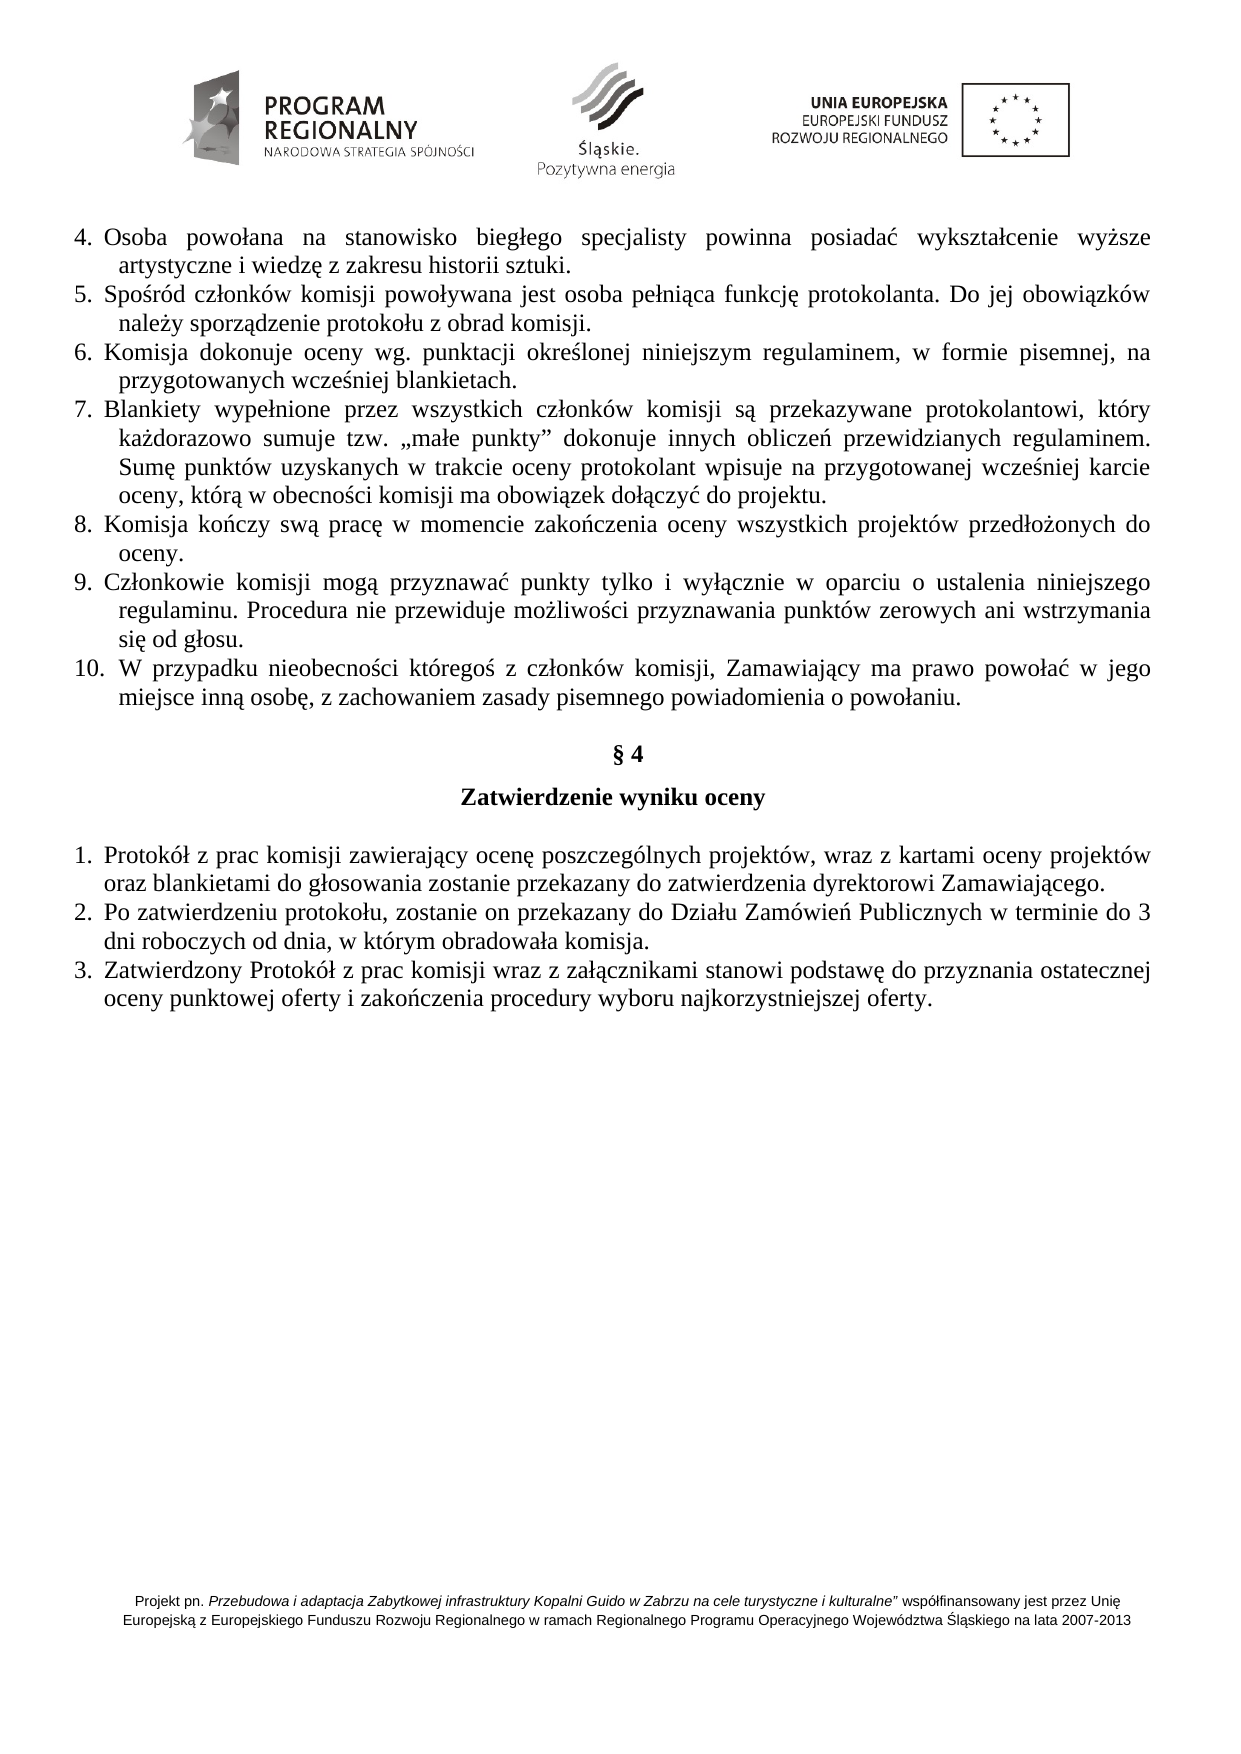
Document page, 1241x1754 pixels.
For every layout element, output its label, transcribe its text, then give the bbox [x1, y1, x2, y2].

list Członkowie komisji mogą przyznawać punkty tylko i wyłącznie w oparciu o ustalenia niniejszego regulaminu. Procedura nie przewiduje możliwości przyznawania punktów zerowych ani wstrzymania się od głosu. [74, 567, 1152, 653]
list Po zatwierdzeniu protokołu, zostanie on przekazany do Działu Zamówień Publicznych w terminie do 3 dni roboczych od dnia, w którym obradowała komisja. [74, 897, 1152, 955]
list Komisja kończy swą pracę w momencie zakończenia oceny wszystkich projektów przedłożonych do oceny. [74, 509, 1152, 567]
text § 4 [103, 739, 1152, 768]
list Protokół z prac komisji zawierający ocenę poszczególnych projektów, wraz z kartami oceny projektów oraz blankietami do głosowania zostanie przekazany do zatwierdzenia dyrektorowi Zamawiającego. [74, 840, 1152, 897]
list Osoba powołana na stanowisko biegłego specjalisty powinna posiadać wykształcenie wyższe artystyczne i wiedzę z zakresu historii sztuki. [74, 222, 1152, 279]
picture [166, 59, 1089, 186]
list W przypadku nieobecności któregoś z członków komisji, Zamawiający ma prawo powołać w jego miejsce inną osobę, z zachowaniem zasady pisemnego powiadomienia o powołaniu. [74, 653, 1152, 710]
text Zatwierdzenie wyniku oceny [74, 782, 1152, 811]
list Komisja dokonuje oceny wg. punktacji określonej niniejszym regulaminem, w formie pisemnej, na przygotowanych wcześniej blankietach. [74, 337, 1152, 394]
list Zatwierdzony Protokół z prac komisji wraz z załącznikami stanowi podstawę do przyznania ostatecznej oceny punktowej oferty i zakończenia procedury wyboru najkorzystniejszej oferty. [74, 955, 1152, 1012]
list Spośród członków komisji powoływana jest osoba pełniąca funkcję protokolanta. Do jej obowiązków należy sporządzenie protokołu z obrad komisji. [74, 279, 1152, 337]
list Blankiety wypełnione przez wszystkich członków komisji są przekazywane protokolantowi, który każdorazowo sumuje tzw. „małe punkty” dokonuje innych obliczeń przewidzianych regulaminem. Sumę punktów uzyskanych w trakcie oceny protokolant wpisuje na przygotowanej wcześniej karcie oceny, którą w obecności komisji ma obowiązek dołączyć do projektu. [74, 394, 1152, 509]
